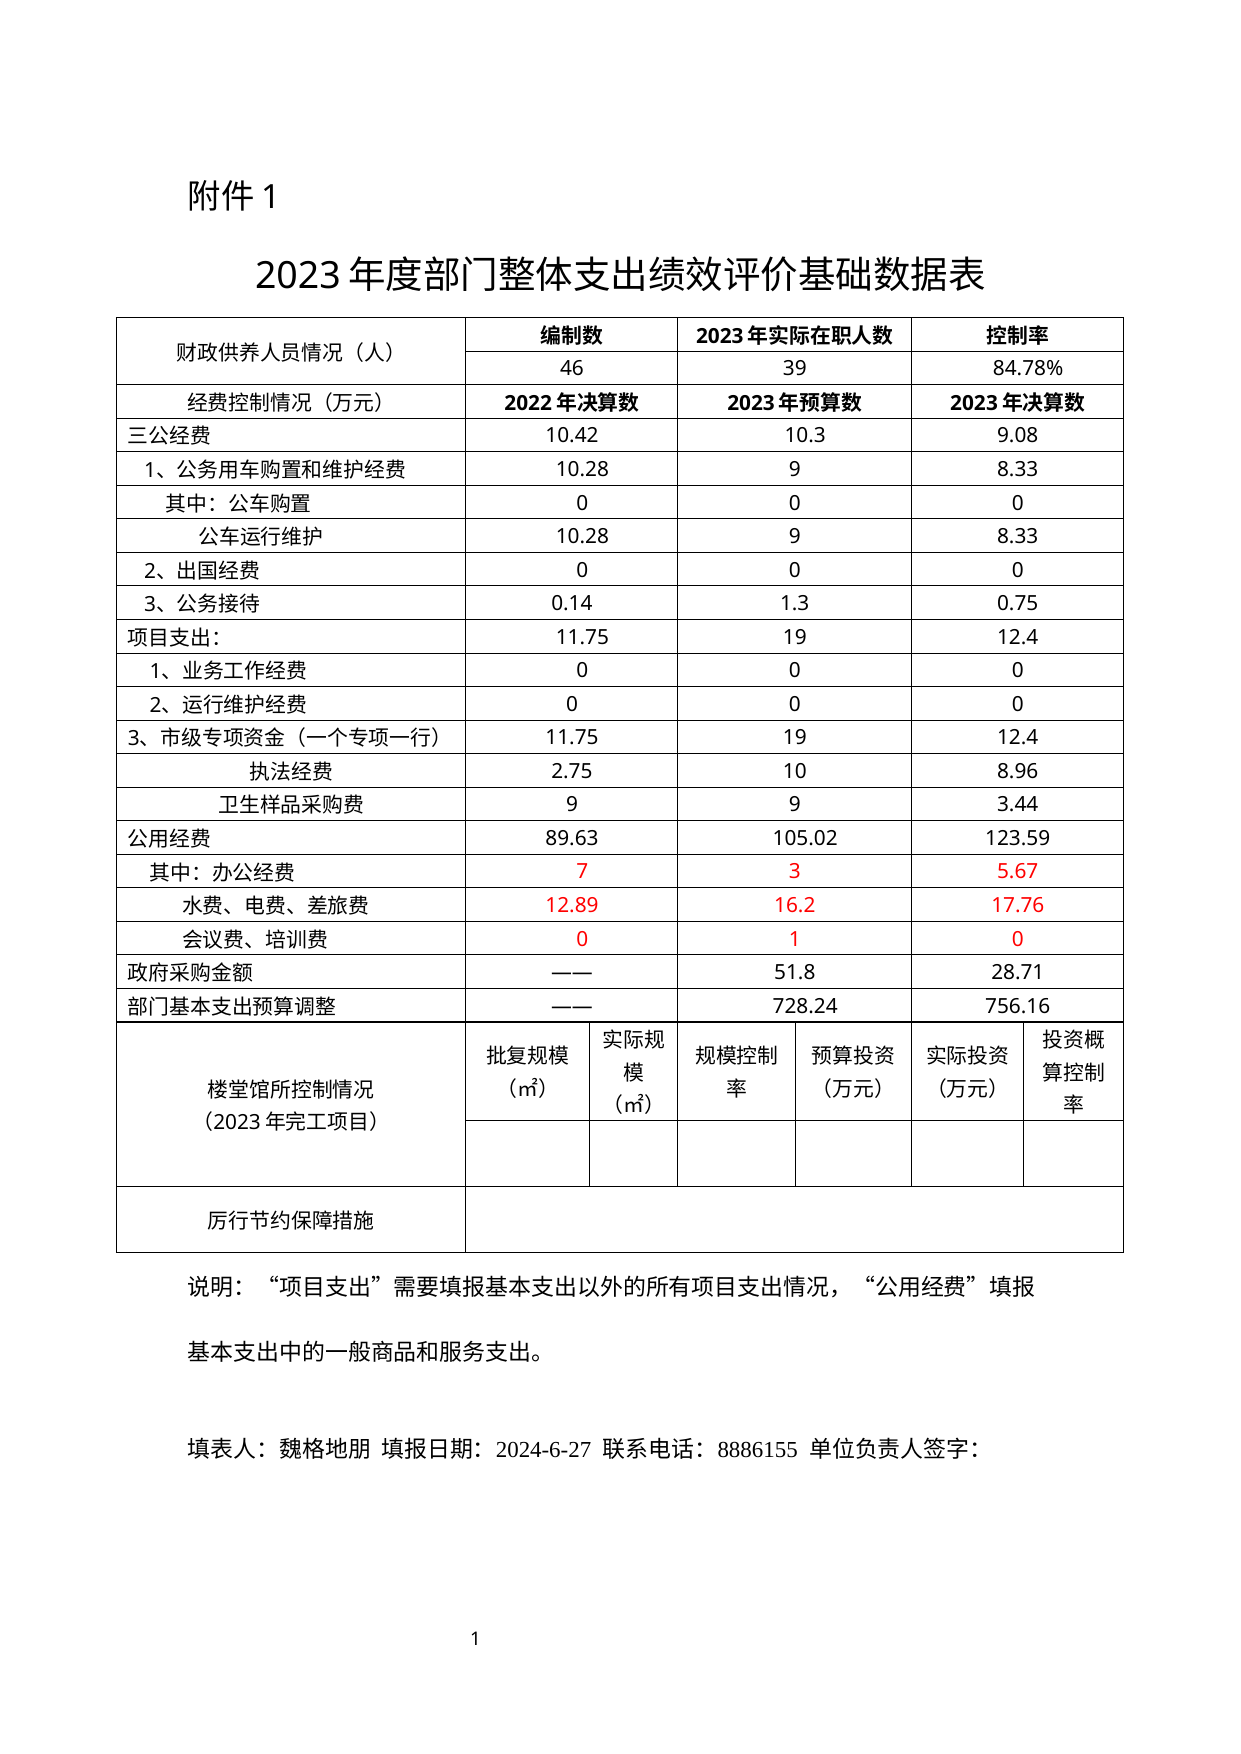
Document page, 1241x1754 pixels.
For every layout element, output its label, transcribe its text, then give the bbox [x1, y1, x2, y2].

table_cell 其中：公车购置 [117, 486, 465, 518]
table_cell 105.02 [678, 821, 911, 854]
table_cell 8.33 [912, 452, 1123, 485]
table_cell 投资概算控制率 [1024, 1023, 1123, 1120]
table_cell 17.76 [912, 888, 1123, 921]
table_cell 0 [678, 687, 911, 719]
table_cell 51.8 [678, 955, 911, 988]
table_cell [678, 1121, 795, 1186]
table_cell 项目支出： [117, 620, 465, 652]
table_cell 2、出国经费 [117, 553, 465, 585]
table_cell 0 [466, 654, 677, 686]
table_cell 9.08 [912, 419, 1123, 451]
table_cell 0 [466, 922, 677, 954]
table_cell 10 [678, 754, 911, 787]
table_cell 8.33 [912, 519, 1123, 552]
table_cell [912, 1121, 1023, 1186]
table_cell 1 [678, 922, 911, 954]
text 2023年度部门整体支出绩效评价基础数据表 [187, 239, 1053, 304]
table_header 2023年实际在职人数 [678, 318, 911, 351]
table_cell 实际投资（万元） [912, 1023, 1023, 1120]
table_cell 政府采购金额 [117, 955, 465, 988]
table_cell 12.4 [912, 721, 1123, 753]
table_cell 16.2 [678, 888, 911, 921]
table_cell 水费、电费、差旅费 [117, 888, 465, 921]
table_cell 46 [466, 352, 677, 384]
table_cell [466, 1121, 589, 1186]
table_cell 3、市级专项资金（一个专项一行） [117, 721, 465, 753]
table_cell 0 [912, 654, 1123, 686]
table_cell 0 [678, 486, 911, 518]
table_cell 0 [466, 553, 677, 585]
table_cell 1.3 [678, 586, 911, 619]
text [187, 1416, 1053, 1481]
table_cell 楼堂馆所控制情况 （2023年完工项目） [117, 1023, 465, 1186]
text 附件1 [187, 162, 1053, 227]
table_cell 卫生样品采购费 [117, 788, 465, 820]
text 说明：“项目支出”需要填报基本支出以外的所有项目支出情况，“公用经费”填报基本支出中的一般商品和服务支出。 [187, 1253, 1053, 1383]
table_cell 经费控制情况（万元） [117, 385, 465, 418]
table_cell 0 [678, 654, 911, 686]
table_cell 28.71 [912, 955, 1123, 988]
table_cell 11.75 [466, 620, 677, 652]
table_cell 3.44 [912, 788, 1123, 820]
table_cell 5.67 [912, 855, 1123, 887]
table_cell —— [466, 989, 677, 1021]
table_cell 0 [466, 687, 677, 719]
table_cell 9 [678, 452, 911, 485]
table_cell 1、公务用车购置和维护经费 [117, 452, 465, 485]
table_cell 10.42 [466, 419, 677, 451]
table_cell 123.59 [912, 821, 1123, 854]
table_cell 预算投资（万元） [796, 1023, 911, 1120]
table_cell [590, 1121, 677, 1186]
table_cell [466, 1187, 1123, 1252]
table_cell 三公经费 [117, 419, 465, 451]
table_cell 其中：办公经费 [117, 855, 465, 887]
table_cell 2、运行维护经费 [117, 687, 465, 719]
table_cell 89.63 [466, 821, 677, 854]
table_cell [1024, 1121, 1123, 1186]
table_cell 0 [912, 553, 1123, 585]
table_cell 规模控制率 [678, 1023, 795, 1120]
table_cell 2.75 [466, 754, 677, 787]
table_cell 84.78% [912, 352, 1123, 384]
table_cell 部门基本支出预算调整 [117, 989, 465, 1021]
table_cell 2023年决算数 [912, 385, 1123, 418]
table_cell 0 [466, 486, 677, 518]
table_cell 3 [678, 855, 911, 887]
table_cell 0 [678, 553, 911, 585]
table_cell 10.28 [466, 452, 677, 485]
table_cell 9 [678, 519, 911, 552]
table_cell 公用经费 [117, 821, 465, 854]
table_cell 10.3 [678, 419, 911, 451]
table_cell 10.28 [466, 519, 677, 552]
table_cell 0 [912, 687, 1123, 719]
table_cell 8.96 [912, 754, 1123, 787]
table_cell [796, 1121, 911, 1186]
table_cell 9 [466, 788, 677, 820]
table_cell 0.75 [912, 586, 1123, 619]
table_cell 39 [678, 352, 911, 384]
table_cell 756.16 [912, 989, 1123, 1021]
table_cell 厉行节约保障措施 [117, 1187, 465, 1252]
table_cell 11.75 [466, 721, 677, 753]
table_cell 2023年预算数 [678, 385, 911, 418]
table_cell 3、公务接待 [117, 586, 465, 619]
table_cell 执法经费 [117, 754, 465, 787]
table_cell 7 [466, 855, 677, 887]
table_cell 19 [678, 620, 911, 652]
table_cell 19 [678, 721, 911, 753]
table_cell 0.14 [466, 586, 677, 619]
table_cell —— [466, 955, 677, 988]
table_cell 728.24 [678, 989, 911, 1021]
table_header 控制率 [912, 318, 1123, 351]
table_header 财政供养人员情况（人） [117, 318, 465, 384]
table_cell 12.4 [912, 620, 1123, 652]
table_cell 1、业务工作经费 [117, 654, 465, 686]
table_cell 公车运行维护 [117, 519, 465, 552]
table_cell 9 [678, 788, 911, 820]
table_cell 0 [912, 922, 1123, 954]
table_cell 0 [912, 486, 1123, 518]
table_cell 实际规模（㎡） [590, 1023, 677, 1120]
table_cell 会议费、培训费 [117, 922, 465, 954]
table_cell 批复规模 （㎡） [466, 1023, 589, 1120]
table_cell 2022年决算数 [466, 385, 677, 418]
table_cell 12.89 [466, 888, 677, 921]
table_header 编制数 [466, 318, 677, 351]
